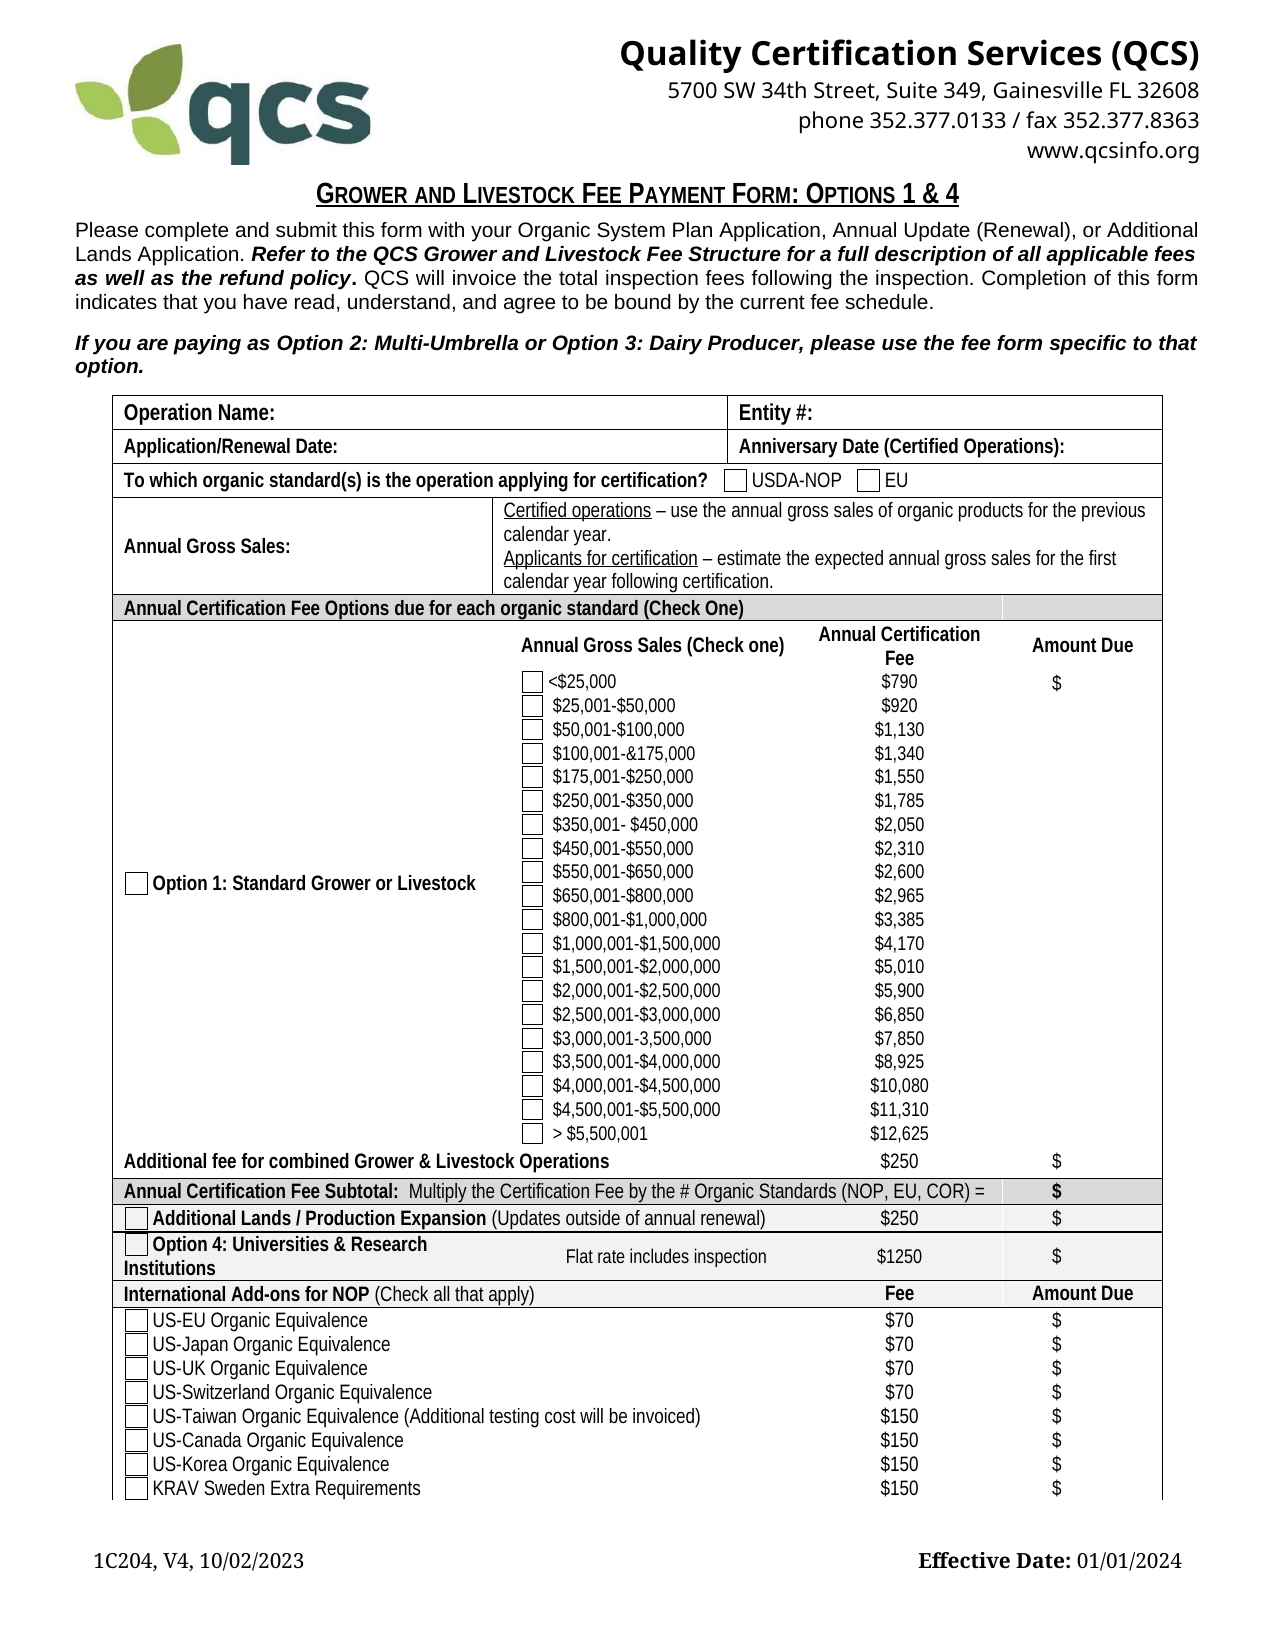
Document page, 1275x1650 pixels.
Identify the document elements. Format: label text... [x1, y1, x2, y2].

table_cell $8,925 [796, 1049, 1002, 1073]
table_cell Certified operations – use the annual gross sales of organic products for the previous calendar year. Applicants for certification – estimate the expected annual gross sales for the first calendar year following certification. [493, 498, 1162, 593]
table_cell $250 [796, 1205, 1002, 1231]
table_cell $3,385 [796, 907, 1002, 931]
table_cell $550,001-$650,000 [510, 859, 796, 883]
table_cell $ [1003, 1428, 1162, 1452]
table_cell $1,130 [796, 717, 1002, 741]
table_cell $920 [796, 693, 1002, 717]
table_cell $790 [796, 669, 1002, 693]
table_cell US-UK Organic Equivalence [113, 1356, 796, 1380]
table_cell Annual Gross Sales (Check one) [510, 621, 796, 669]
table_cell US-Korea Organic Equivalence [113, 1452, 796, 1476]
table_cell $50,001-$100,000 [510, 717, 796, 741]
table_cell $ [1003, 1404, 1162, 1428]
table_cell Amount Due [1003, 1281, 1162, 1307]
table_cell $2,050 [796, 812, 1002, 836]
table_header Entity #: [728, 396, 1162, 429]
picture [75, 44, 371, 165]
text Please complete and submit this form with your Organic System Plan Application, Annual Update (Renewal), or Additional Lands Application. Refer to the QCS Grower and Livestock Fee Structure for a full description of all applicable fees as well as the refund policy. QCS will invoice the total inspection fees following the inspection. Completion of this form indicates that you have read, understand, and agree to be bound by the current fee schedule. [75, 218, 1200, 314]
table_cell $2,965 [796, 883, 1002, 907]
table_cell $150 [796, 1428, 1002, 1452]
table_cell $2,000,001-$2,500,000 [510, 978, 796, 1002]
table_cell $4,500,001-$5,500,000 [510, 1097, 796, 1121]
table_cell $250 [796, 1144, 1002, 1177]
table_cell $650,001-$800,000 [510, 883, 796, 907]
table_cell $1250 [796, 1233, 1002, 1280]
table_cell $ [1003, 1308, 1162, 1332]
table_cell $3,500,001-$4,000,000 [510, 1049, 796, 1073]
table_cell To which organic standard(s) is the operation applying for certification? USDA-NOP EU [113, 464, 1162, 497]
table_cell <$25,000 [510, 669, 796, 693]
table_cell KRAV Sweden Extra Requirements [113, 1476, 796, 1500]
table_cell $ [1003, 1356, 1162, 1380]
table_cell $175,001-$250,000 [510, 764, 796, 788]
table_cell Annual Certification Fee [796, 621, 1002, 669]
table_cell $5,010 [796, 954, 1002, 978]
table_cell Flat rate includes inspection [536, 1233, 796, 1280]
table_cell $ [1003, 669, 1162, 1144]
table_cell $2,500,001-$3,000,000 [510, 1002, 796, 1026]
text If you are paying as Option 2: Multi-Umbrella or Option 3: Dairy Producer, please use the fee form specific to that option. [75, 330, 1200, 378]
table_cell $3,000,001-3,500,000 [510, 1026, 796, 1049]
table_cell $6,850 [796, 1002, 1002, 1026]
table_cell $25,001-$50,000 [510, 693, 796, 717]
table_cell $5,900 [796, 978, 1002, 1002]
table_cell $4,170 [796, 931, 1002, 954]
table_cell Application/Renewal Date: [113, 430, 727, 463]
table_cell $ [1003, 1332, 1162, 1356]
table_cell $800,001-$1,000,000 [510, 907, 796, 931]
table_cell $70 [796, 1308, 1002, 1332]
table_cell US-Switzerland Organic Equivalence [113, 1380, 796, 1404]
table_cell $250,001-$350,000 [510, 788, 796, 812]
table_cell Annual Certification Fee Subtotal: Multiply the Certification Fee by the # Organic Standards (NOP, EU, COR) = [113, 1179, 1002, 1204]
table_cell Option 1: Standard Grower or Livestock [113, 621, 509, 1144]
table_cell Annual Gross Sales: [113, 498, 492, 593]
table_cell $450,001-$550,000 [510, 836, 796, 859]
table_cell $70 [796, 1356, 1002, 1380]
table_cell $2,310 [796, 836, 1002, 859]
table_cell $1,500,001-$2,000,000 [510, 954, 796, 978]
table_cell $ [1003, 1179, 1162, 1204]
table_cell $ [1003, 1144, 1162, 1177]
table_cell $1,000,001-$1,500,000 [510, 931, 796, 954]
table_cell $1,785 [796, 788, 1002, 812]
table_cell Annual Certification Fee Options due for each organic standard (Check One) [113, 595, 796, 620]
table_cell Amount Due [1003, 621, 1162, 669]
table_cell Additional Lands / Production Expansion (Updates outside of annual renewal) [113, 1205, 796, 1231]
table_cell [1003, 595, 1162, 620]
table_cell $ [1003, 1205, 1162, 1231]
table_cell $2,600 [796, 859, 1002, 883]
table_cell $11,310 [796, 1097, 1002, 1121]
table_cell > $5,500,001 [510, 1121, 796, 1144]
table_header Operation Name: [113, 396, 727, 429]
table_cell [796, 595, 1002, 620]
table_cell Anniversary Date (Certified Operations): [728, 430, 1162, 463]
table_cell $7,850 [796, 1026, 1002, 1049]
table_cell International Add-ons for NOP (Check all that apply) [113, 1281, 796, 1307]
table_cell $150 [796, 1476, 1002, 1500]
table_cell Additional fee for combined Grower & Livestock Operations [113, 1144, 796, 1177]
text Grower and Livestock Fee Payment Form: Options 1 & 4 [75, 176, 1200, 209]
table_cell US-Japan Organic Equivalence [113, 1332, 796, 1356]
table_cell $1,550 [796, 764, 1002, 788]
table_cell $100,001-&175,000 [510, 741, 796, 764]
table_cell $ [1003, 1476, 1162, 1500]
table_cell Option 4: Universities & Research Institutions [113, 1233, 536, 1280]
table_cell $70 [796, 1332, 1002, 1356]
table_cell US-EU Organic Equivalence [113, 1308, 796, 1332]
table_cell $4,000,001-$4,500,000 [510, 1073, 796, 1097]
table_cell $ [1003, 1380, 1162, 1404]
table_cell $ [1003, 1233, 1162, 1280]
table_cell $150 [796, 1452, 1002, 1476]
table_cell $10,080 [796, 1073, 1002, 1097]
table_cell $12,625 [796, 1121, 1002, 1144]
table_cell $150 [796, 1404, 1002, 1428]
table_cell $1,340 [796, 741, 1002, 764]
table_cell US-Taiwan Organic Equivalence (Additional testing cost will be invoiced) [113, 1404, 796, 1428]
table_cell $ [1003, 1452, 1162, 1476]
table_cell $70 [796, 1380, 1002, 1404]
table_cell US-Canada Organic Equivalence [113, 1428, 796, 1452]
table_cell $350,001- $450,000 [510, 812, 796, 836]
table_cell Fee [796, 1281, 1002, 1307]
